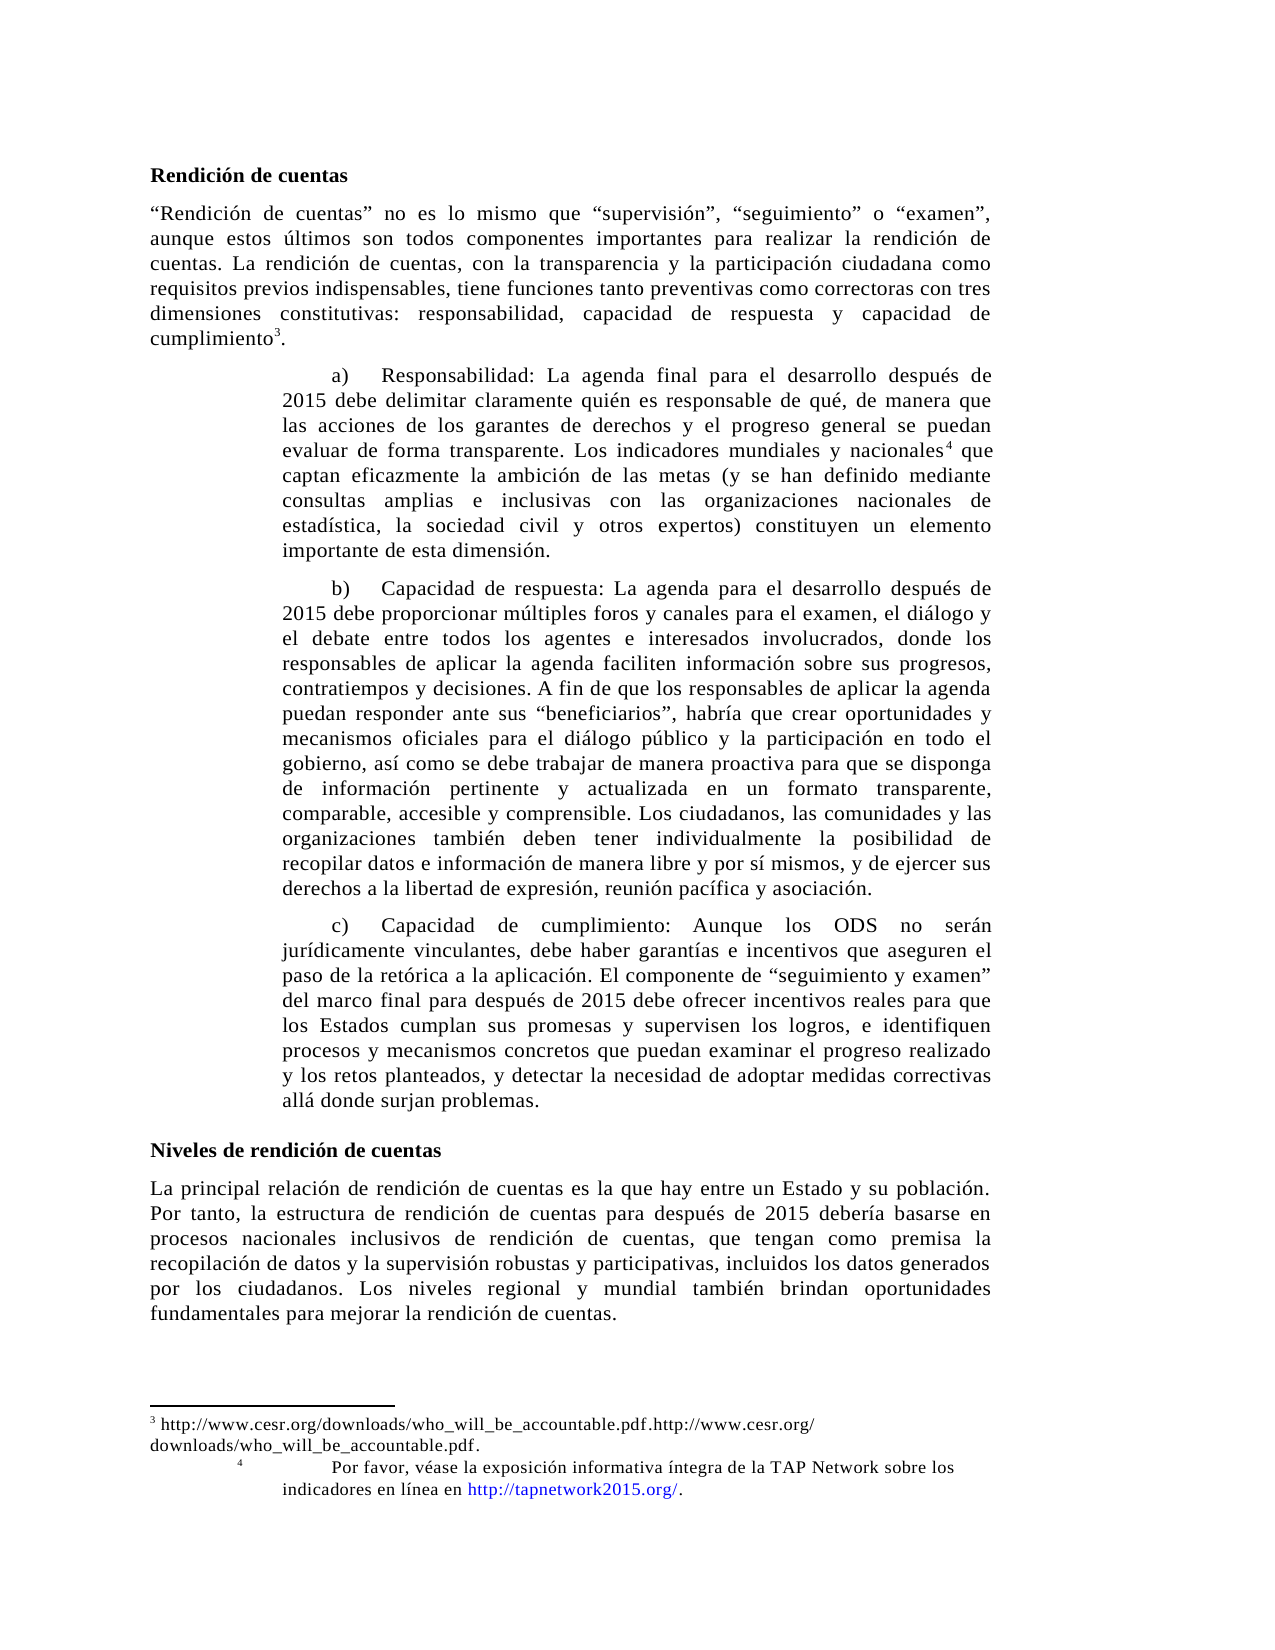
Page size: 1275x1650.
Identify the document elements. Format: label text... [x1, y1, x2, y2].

text “Rendición de cuentas” no es lo mismo que “supervisión”, “seguimiento” o “examen”, aunque estos últimos son todos componentes importantes para realizar la rendición de cuentas. La rendición de cuentas, con la transparencia y la participación ciudadana como requisitos previos indispensables, tiene funciones tanto preventivas como correctoras con tres dimensiones constitutivas: responsabilidad, capacidad de respuesta y capacidad de cumplimiento. [150, 200, 993, 350]
text a) Responsabilidad: La agenda final para el desarrollo después de 2015 debe delimitar claramente quién es responsable de qué, de manera que las acciones de los garantes de derechos y el progreso general se puedan evaluar de forma transparente. Los indicadores mundiales y nacionales que captan eficazmente la ambición de las metas (y se han definido mediante consultas amplias e inclusivas con las organizaciones nacionales de estadística, la sociedad civil y otros expertos) constituyen un elemento importante de esta dimensión. [282, 362, 993, 562]
text Rendición de cuentas [150, 162, 994, 187]
text b) Capacidad de respuesta: La agenda para el desarrollo después de 2015 debe proporcionar múltiples foros y canales para el examen, el diálogo y el debate entre todos los agentes e interesados involucrados, donde los responsables de aplicar la agenda faciliten información sobre sus progresos, contratiempos y decisiones. A fin de que los responsables de aplicar la agenda puedan responder ante sus “beneficiarios”, habría que crear oportunidades y mecanismos oficiales para el diálogo público y la participación en todo el gobierno, así como se debe trabajar de manera proactiva para que se disponga de información pertinente y actualizada en un formato transparente, comparable, accesible y comprensible. Los ciudadanos, las comunidades y las organizaciones también deben tener individualmente la posibilidad de recopilar datos e información de manera libre y por sí mismos, y de ejercer sus derechos a la libertad de expresión, reunión pacífica y asociación. [282, 575, 993, 900]
text La principal relación de rendición de cuentas es la que hay entre un Estado y su población. Por tanto, la estructura de rendición de cuentas para después de 2015 debería basarse en procesos nacionales inclusivos de rendición de cuentas, que tengan como premisa la recopilación de datos y la supervisión robustas y participativas, incluidos los datos generados por los ciudadanos. Los niveles regional y mundial también brindan oportunidades fundamentales para mejorar la rendición de cuentas. [150, 1175, 993, 1325]
text Niveles de rendición de cuentas [150, 1137, 994, 1162]
text c) Capacidad de cumplimiento: Aunque los ODS no serán jurídicamente vinculantes, debe haber garantías e incentivos que aseguren el paso de la retórica a la aplicación. El componente de “seguimiento y examen” del marco final para después de 2015 debe ofrecer incentivos reales para que los Estados cumplan sus promesas y supervisen los logros, e identifiquen procesos y mecanismos concretos que puedan examinar el progreso realizado y los retos planteados, y detectar la necesidad de adoptar medidas correctivas allá donde surjan problemas. [282, 912, 993, 1112]
